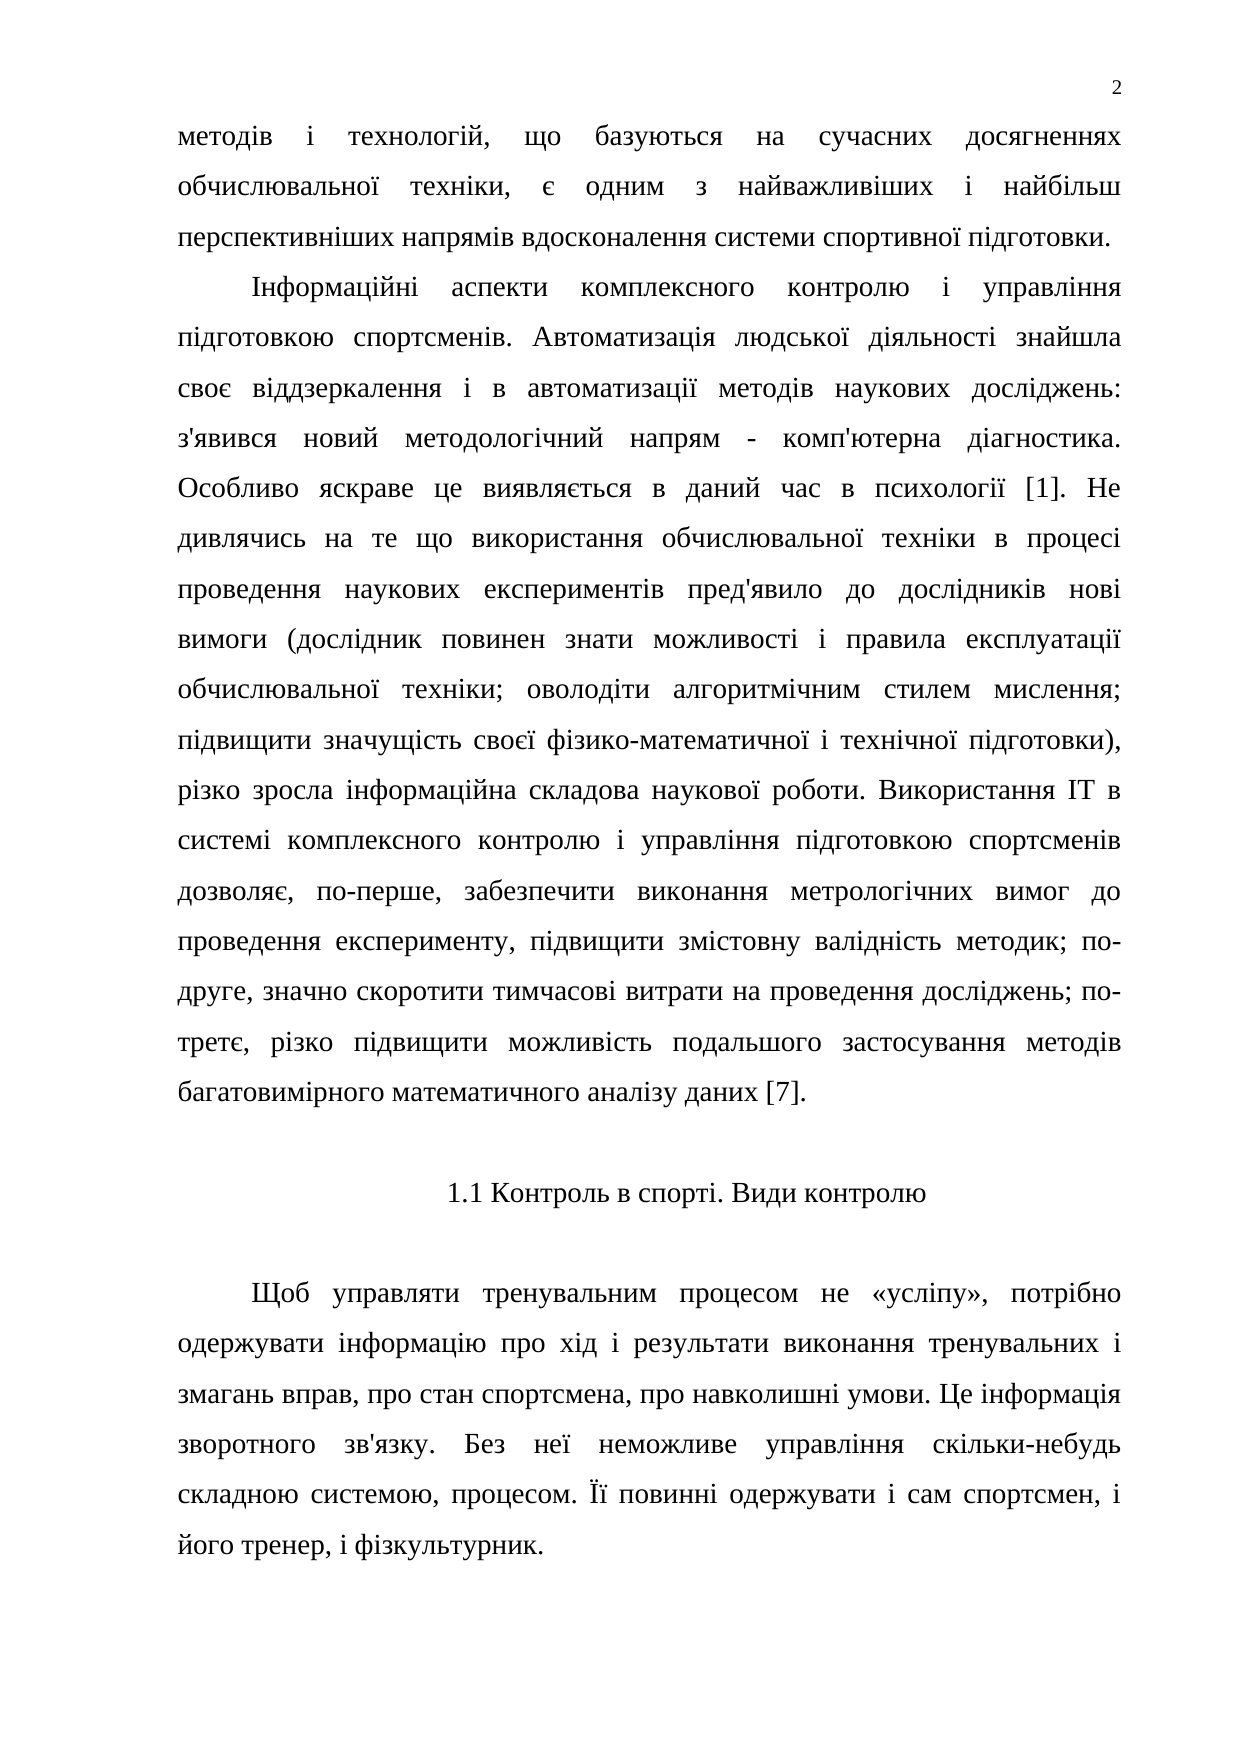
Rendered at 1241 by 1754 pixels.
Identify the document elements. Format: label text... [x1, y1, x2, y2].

text Інформаційні аспекти комплексного контролю і управління підготовкою спортсменів. Автоматизація людської діяльності знайшла своє віддзеркалення і в автоматизації методів наукових досліджень: з'явився новий методологічний напрям - комп'ютерна діагностика. Особливо яскраве це виявляється в даний час в психології [1]. Не дивлячись на те що використання обчислювальної техніки в процесі проведення наукових експериментів пред'явило до дослідників нові вимоги (дослідник повинен знати можливості і правила експлуатації обчислювальної техніки; оволодіти алгоритмічним стилем мислення; підвищити значущість своєї фізико-математичної і технічної підготовки), різко зросла інформаційна складова наукової роботи. Використання ІТ в системі комплексного контролю і управління підготовкою спортсменів дозволяє, по-перше, забезпечити виконання метрологічних вимог до проведення експерименту, підвищити змістовну валідність методик; по-друге, значно скоротити тимчасові витрати на проведення досліджень; по-третє, різко підвищити можливість подальшого застосування методів багатовимірного математичного аналізу даних [7]. [177, 269, 1122, 1108]
text Щоб управляти тренувальним процесом не «усліпу», потрібно одержувати інформацію про хід і результати виконання тренувальних і змагань вправ, про стан спортсмена, про навколишні умови. Це інформація зворотного зв'язку. Без неї неможливе управління скільки-небудь складною системою, процесом. Її повинні одержувати і сам спортсмен, і його тренер, і фізкультурник. [177, 1275, 1122, 1560]
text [177, 118, 1122, 252]
text 1.1 Контроль в спорті. Види контролю [177, 1175, 1122, 1208]
